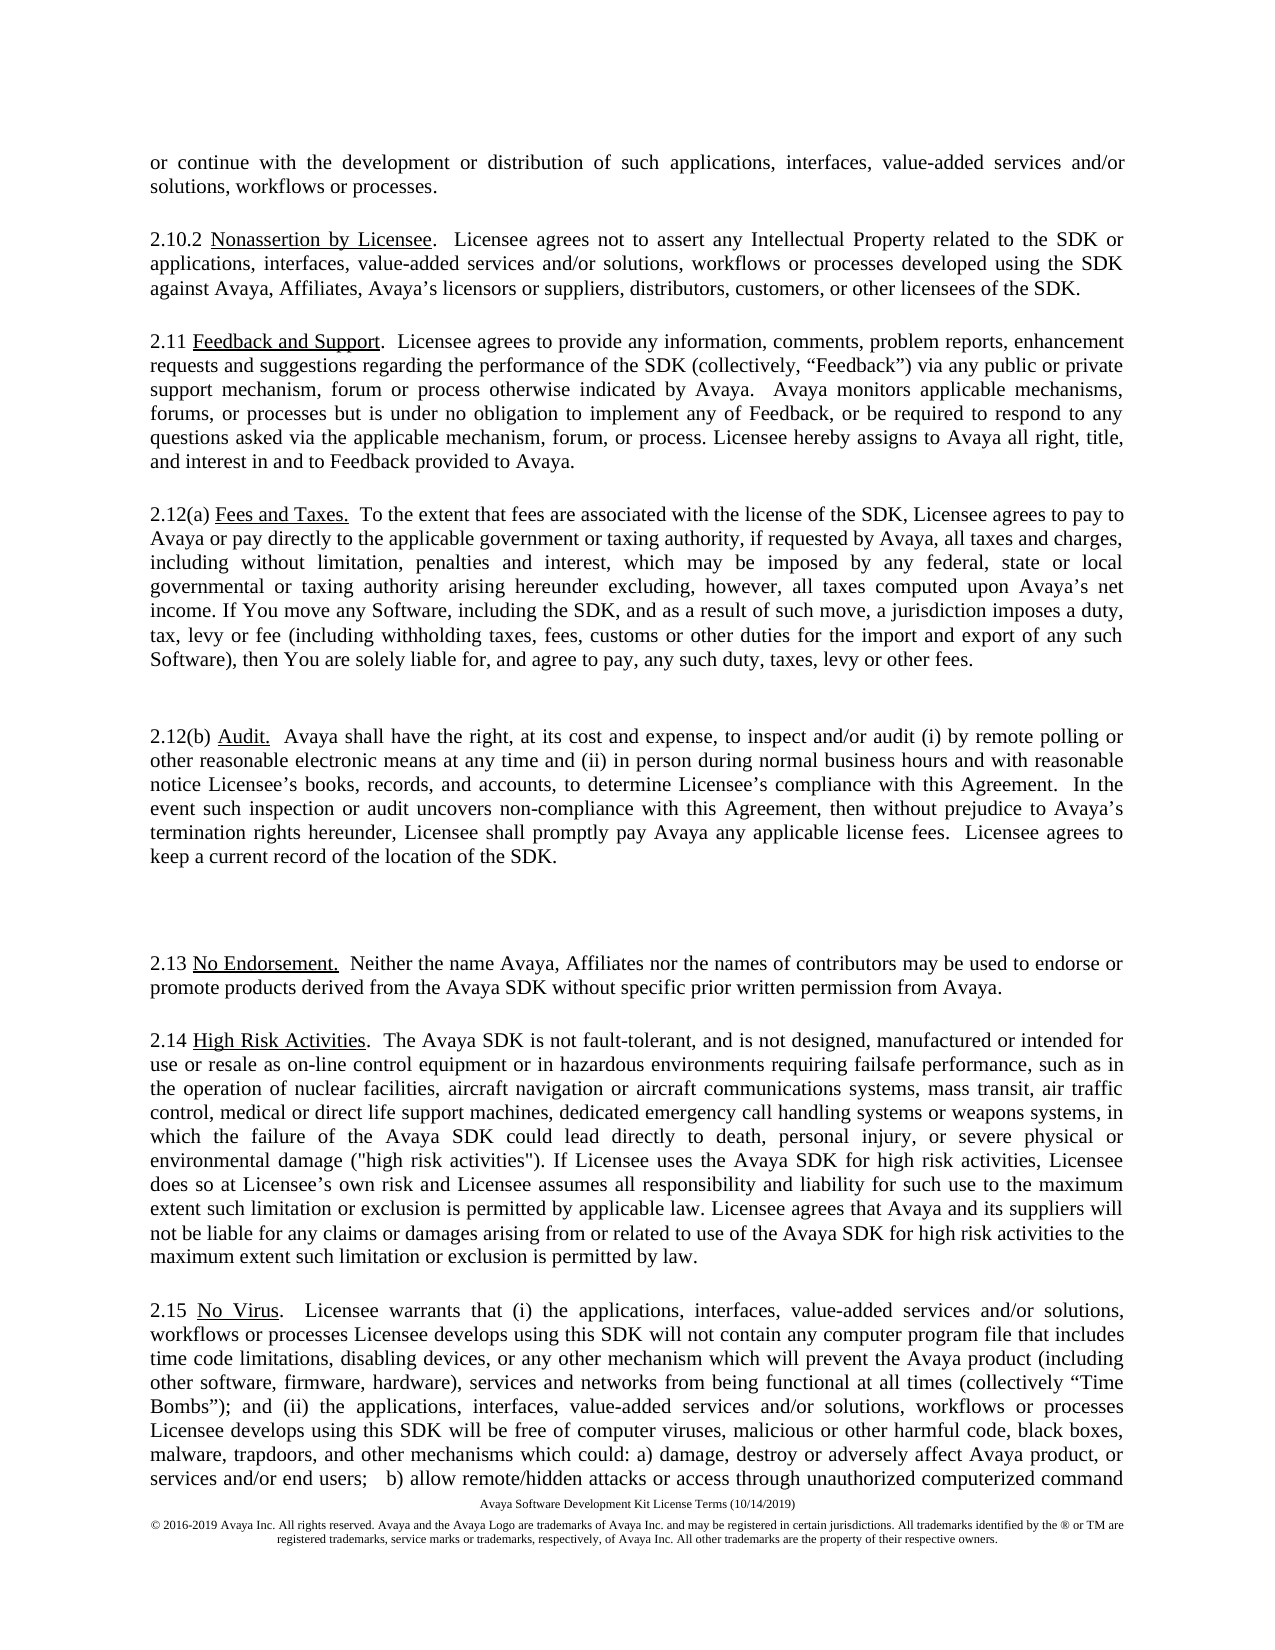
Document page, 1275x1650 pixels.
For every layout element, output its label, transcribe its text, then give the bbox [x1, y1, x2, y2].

text 2.10.2 Nonassertion by Licensee. Licensee agrees not to assert any Intellectual Property related to the SDK or applications, interfaces, value-added services and/or solutions, workflows or processes developed using the SDK against Avaya, Affiliates, Avaya’s licensors or suppliers, distributors, customers, or other licensees of the SDK. [150, 227, 1125, 299]
text 2.14 High Risk Activities. The Avaya SDK is not fault-tolerant, and is not designed, manufactured or intended for use or resale as on-line control equipment or in hazardous environments requiring failsafe performance, such as in the operation of nuclear facilities, aircraft navigation or aircraft communications systems, mass transit, air traffic control, medical or direct life support machines, dedicated emergency call handling systems or weapons systems, in which the failure of the Avaya SDK could lead directly to death, personal injury, or severe physical or environmental damage ("high risk activities"). If Licensee uses the Avaya SDK for high risk activities, Licensee does so at Licensee’s own risk and Licensee assumes all responsibility and liability for such use to the maximum extent such limitation or exclusion is permitted by applicable law. Licensee agrees that Avaya and its suppliers will not be liable for any claims or damages arising from or related to use of the Avaya SDK for high risk activities to the maximum extent such limitation or exclusion is permitted by law. [150, 1028, 1125, 1268]
text 2.13 No Endorsement. Neither the name Avaya, Affiliates nor the names of contributors may be used to endorse or promote products derived from the Avaya SDK without specific prior written permission from Avaya. [150, 951, 1125, 999]
text 2.11 Feedback and Support. Licensee agrees to provide any information, comments, problem reports, enhancement requests and suggestions regarding the performance of the SDK (collectively, “Feedback”) via any public or private support mechanism, forum or process otherwise indicated by Avaya. Avaya monitors applicable mechanisms, forums, or processes but is under no obligation to implement any of Feedback, or be required to respond to any questions asked via the applicable mechanism, forum, or process. Licensee hereby assigns to Avaya all right, title, and interest in and to Feedback provided to Avaya. [150, 329, 1125, 473]
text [150, 150, 1125, 198]
text 2.12(b) Audit. Avaya shall have the right, at its cost and expense, to inspect and/or audit (i) by remote polling or other reasonable electronic means at any time and (ii) in person during normal business hours and with reasonable notice Licensee’s books, records, and accounts, to determine Licensee’s compliance with this Agreement. In the event such inspection or audit uncovers non-compliance with this Agreement, then without prejudice to Avaya’s termination rights hereunder, Licensee shall promptly pay Avaya any applicable license fees. Licensee agrees to keep a current record of the location of the SDK. [150, 724, 1125, 868]
text 2.12(a) Fees and Taxes. To the extent that fees are associated with the license of the SDK, Licensee agrees to pay to Avaya or pay directly to the applicable government or taxing authority, if requested by Avaya, all taxes and charges, including without limitation, penalties and interest, which may be imposed by any federal, state or local governmental or taxing authority arising hereunder excluding, however, all taxes computed upon Avaya’s net income. If You move any Software, including the SDK, and as a result of such move, a jurisdiction imposes a duty, tax, levy or fee (including withholding taxes, fees, customs or other duties for the import and export of any such Software), then You are solely liable for, and agree to pay, any such duty, taxes, levy or other fees. [150, 502, 1125, 671]
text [150, 1298, 1125, 1490]
